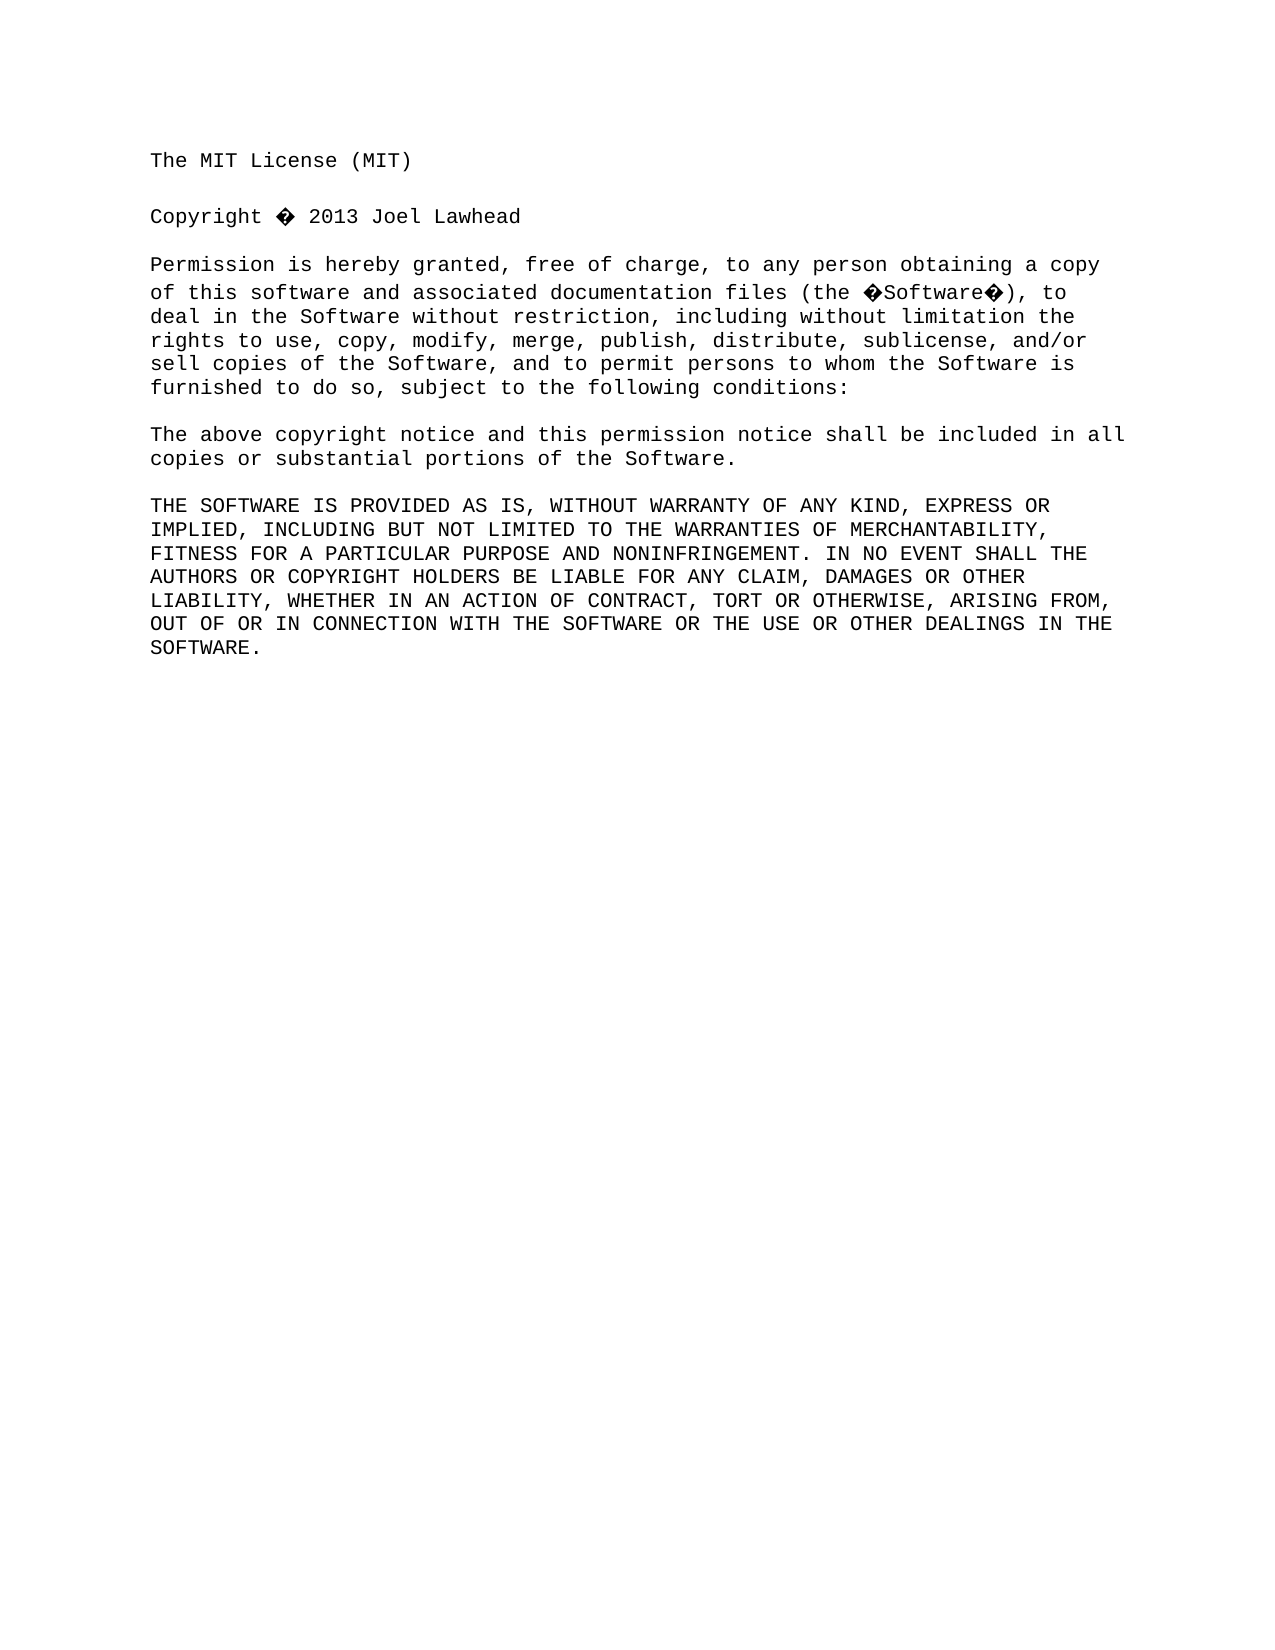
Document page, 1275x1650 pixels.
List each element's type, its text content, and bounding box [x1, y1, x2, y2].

text The above copyright notice and this permission notice shall be included in all copies or substantial portions of the Software. [150, 424, 1125, 472]
text Permission is hereby granted, free of charge, to any person obtaining a copy of this software and associated documentation files (the �Software�), to deal in the Software without restriction, including without limitation the rights to use, copy, modify, merge, publish, distribute, sublicense, and/or sell copies of the Software, and to permit persons to whom the Software is furnished to do so, subject to the following conditions: [150, 254, 1125, 401]
text Copyright � 2013 Joel Lawhead [150, 202, 1125, 230]
text THE SOFTWARE IS PROVIDED AS IS, WITHOUT WARRANTY OF ANY KIND, EXPRESS OR IMPLIED, INCLUDING BUT NOT LIMITED TO THE WARRANTIES OF MERCHANTABILITY, FITNESS FOR A PARTICULAR PURPOSE AND NONINFRINGEMENT. IN NO EVENT SHALL THE AUTHORS OR COPYRIGHT HOLDERS BE LIABLE FOR ANY CLAIM, DAMAGES OR OTHER LIABILITY, WHETHER IN AN ACTION OF CONTRACT, TORT OR OTHERWISE, ARISING FROM, OUT OF OR IN CONNECTION WITH THE SOFTWARE OR THE USE OR OTHER DEALINGS IN THE SOFTWARE. [150, 495, 1125, 661]
text The MIT License (MIT) [150, 150, 1125, 174]
